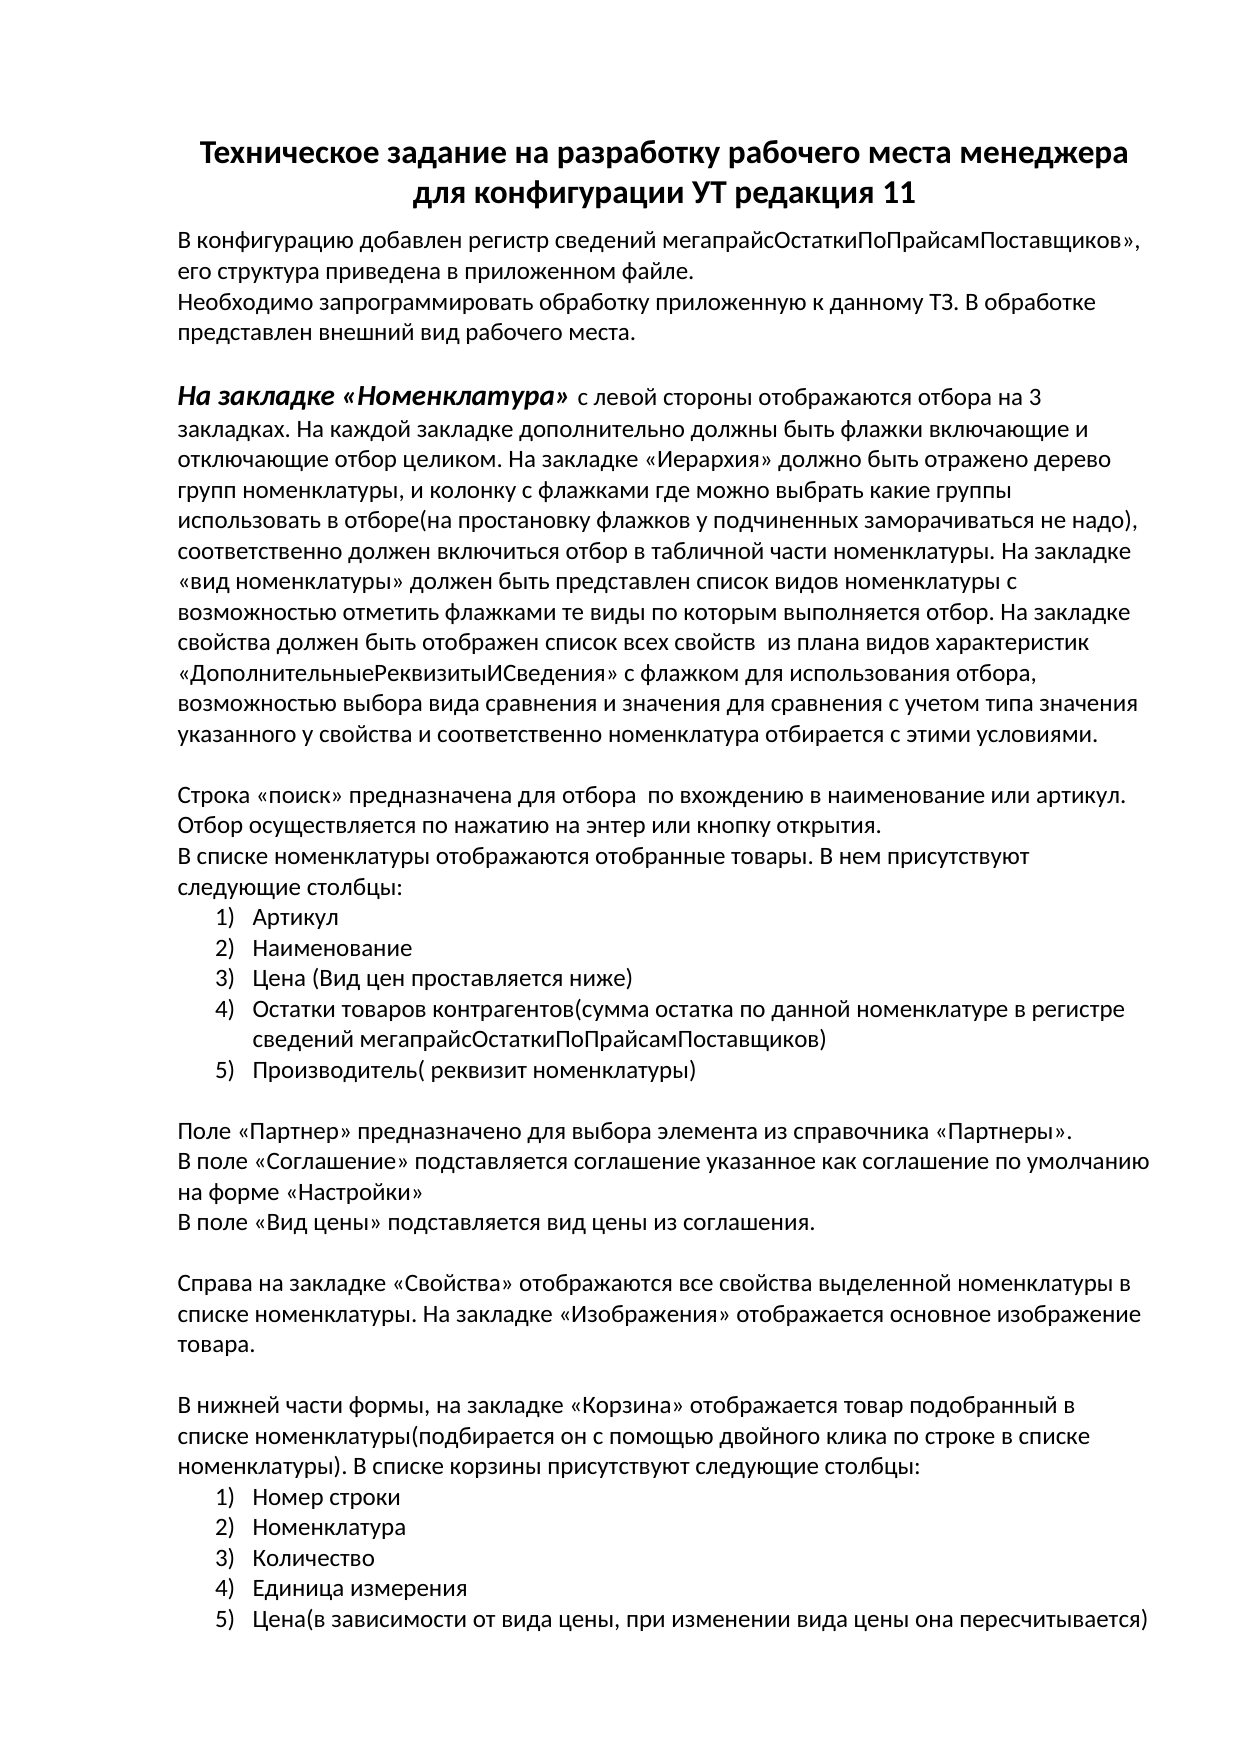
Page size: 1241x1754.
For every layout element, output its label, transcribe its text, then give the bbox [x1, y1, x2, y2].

list Производитель( реквизит номенклатуры) [215, 1054, 1152, 1084]
text Поле «Партнер» предназначено для выбора элемента из справочника «Партнеры». [177, 1115, 1152, 1145]
text В конфигурацию добавлен регистр сведений мегапрайсОстаткиПоПрайсамПоставщиков», его структура приведена в приложенном файле. [177, 224, 1152, 286]
text Справа на закладке «Свойства» отображаются все свойства выделенной номенклатуры в списке номенклатуры. На закладке «Изображения» отображается основное изображение товара. [177, 1267, 1152, 1359]
text Необходимо запрограммировать обработку приложенную к данному ТЗ. В обработке представлен внешний вид рабочего места. [177, 286, 1152, 347]
list Артикул [215, 901, 1152, 932]
text В поле «Вид цены» подставляется вид цены из соглашения. [177, 1206, 1152, 1237]
list Остатки товаров контрагентов(сумма остатка по данной номенклатуре в регистре сведений мегапрайсОстаткиПоПрайсамПоставщиков) [215, 993, 1152, 1054]
text На закладке «Номенклатура» с левой стороны отображаются отбора на 3 закладках. На каждой закладке дополнительно должны быть флажки включающие и отключающие отбор целиком. На закладке «Иерархия» должно быть отражено дерево групп номенклатуры, и колонку с флажками где можно выбрать какие группы использовать в отборе(на простановку флажков у подчиненных заморачиваться не надо), соответственно должен включиться отбор в табличной части номенклатуры. На закладке «вид номенклатуры» должен быть представлен список видов номенклатуры с возможностью отметить флажками те виды по которым выполняется отбор. На закладке свойства должен быть отображен список всех свойств из плана видов характеристик «ДополнительныеРеквизитыИСведения» с флажком для использования отбора, возможностью выбора вида сравнения и значения для сравнения с учетом типа значения указанного у свойства и соответственно номенклатура отбирается с этими условиями. [177, 377, 1152, 748]
list Количество [215, 1542, 1152, 1573]
list Цена(в зависимости от вида цены, при изменении вида цены она пересчитывается) [215, 1603, 1152, 1634]
list Номер строки [215, 1481, 1152, 1512]
list Единица измерения [215, 1573, 1152, 1603]
list Номенклатура [215, 1512, 1152, 1542]
list Цена (Вид цен проставляется ниже) [215, 962, 1152, 993]
list Наименование [215, 932, 1152, 962]
text В списке номенклатуры отображаются отобранные товары. В нем присутствуют следующие столбцы: [177, 840, 1152, 901]
text В нижней части формы, на закладке «Корзина» отображается товар подобранный в списке номенклатуры(подбирается он с помощью двойного клика по строке в списке номенклатуры). В списке корзины присутствуют следующие столбцы: [177, 1389, 1152, 1481]
subtitle Техническое задание на разработку рабочего места менеджера для конфигурации УТ редакция 11 [177, 131, 1152, 212]
text В поле «Соглашение» подставляется соглашение указанное как соглашение по умолчанию на форме «Настройки» [177, 1145, 1152, 1206]
text Строка «поиск» предназначена для отбора по вхождению в наименование или артикул. Отбор осуществляется по нажатию на энтер или кнопку открытия. [177, 779, 1152, 840]
